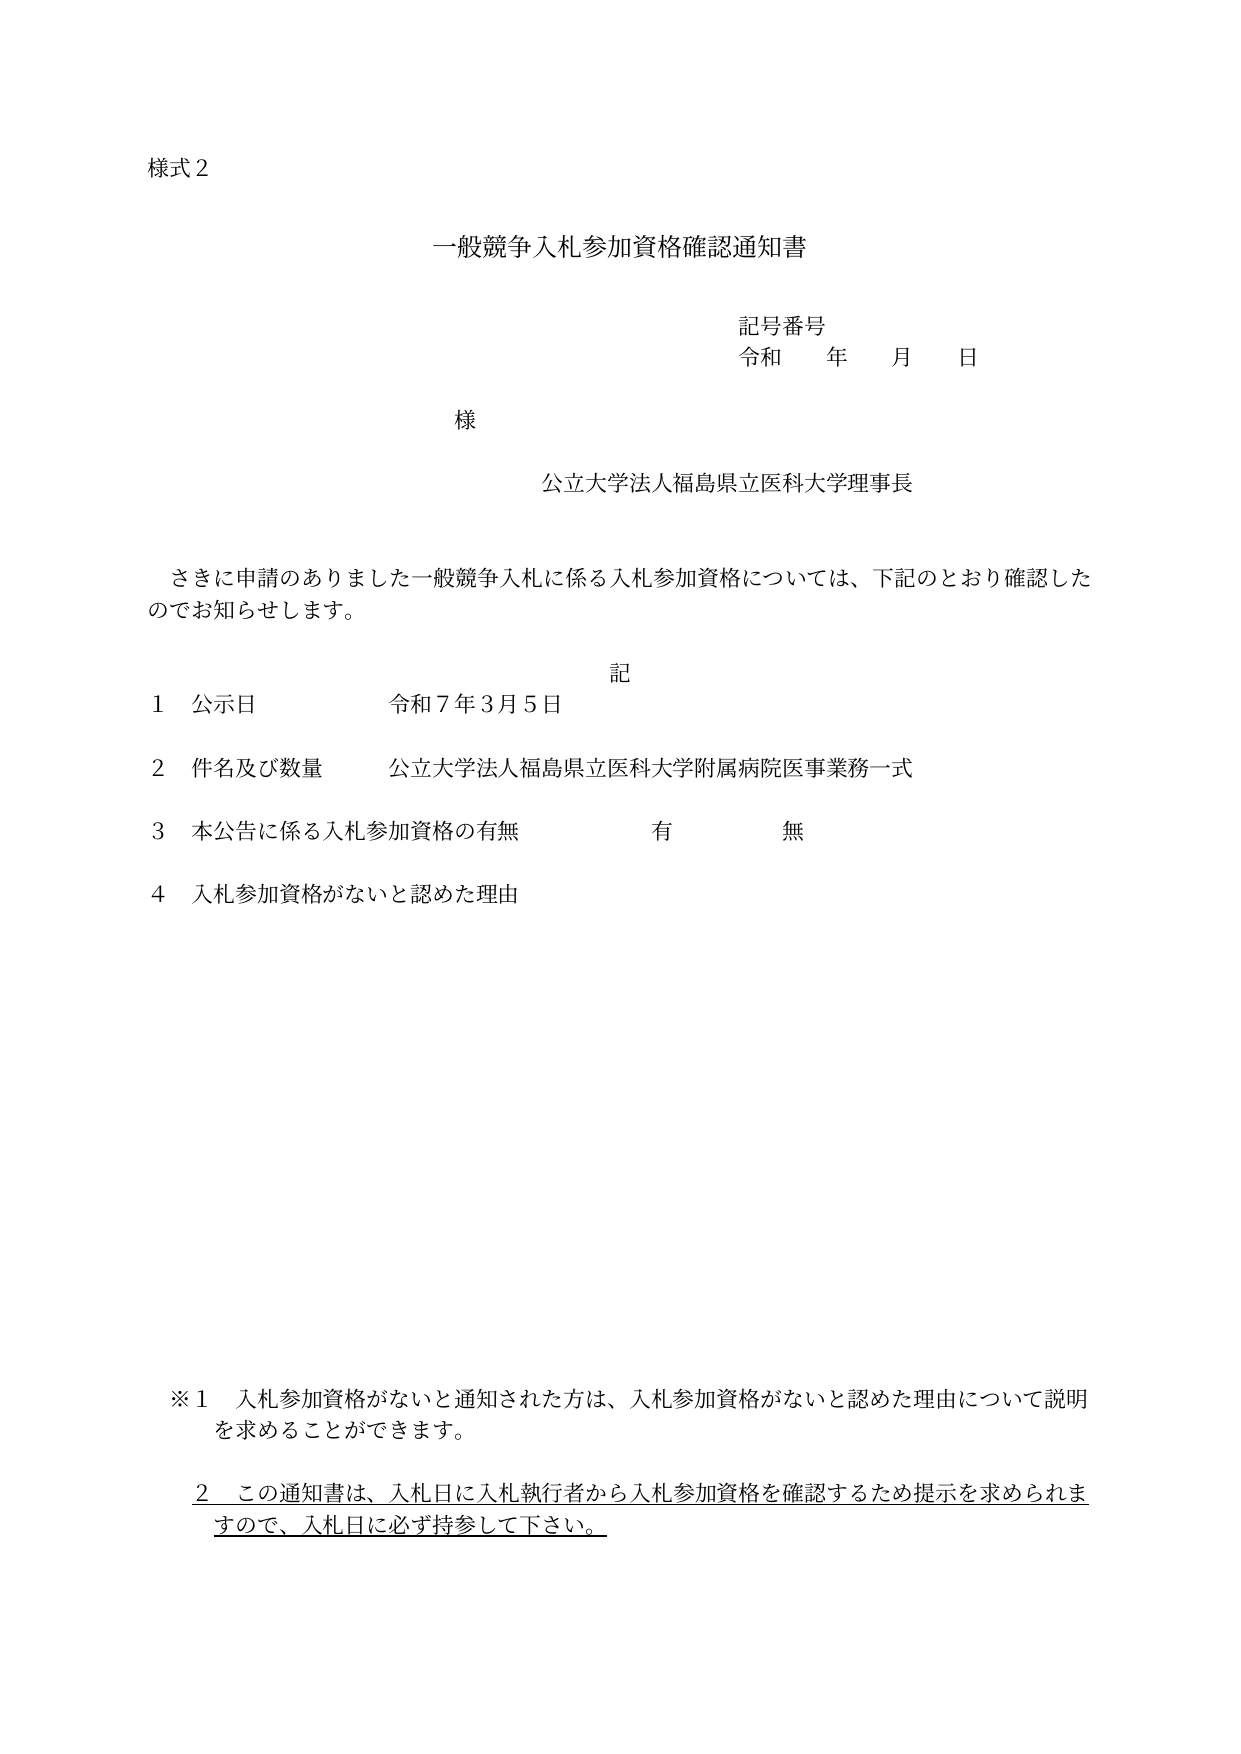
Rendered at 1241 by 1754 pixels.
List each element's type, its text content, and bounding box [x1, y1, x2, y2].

text ※１ 入札参加資格がないと通知された方は、入札参加資格がないと認めた理由について説明を求めることができます。 [148, 1382, 1092, 1445]
text ２ この通知書は、入札日に入札執行者から入札参加資格を確認するため提示を求められますので、入札日に必ず持参して下さい。 [148, 1477, 1092, 1540]
text 一般競争入札参加資格確認通知書 [148, 214, 1092, 277]
text ３ 本公告に係る入札参加資格の有無 有 無 [148, 814, 1092, 845]
text ４ 入札参加資格がないと認めた理由 [148, 877, 1092, 908]
text さきに申請のありました一般競争入札に係る入札参加資格については、下記のとおり確認したのでお知らせします。 [148, 561, 1092, 624]
text 様 [148, 403, 1092, 435]
text ２ 件名及び数量 公立大学法人福島県立医科大学附属病院医事業務一式 [148, 751, 1092, 782]
text 公立大学法人福島県立医科大学理事長 [148, 467, 1092, 498]
text 記号番号 [148, 309, 1092, 340]
text １ 公示日 令和７年３月５日 [148, 688, 1092, 719]
text 令和 年 月 日 [148, 340, 1092, 372]
text 様式２ [148, 151, 1092, 183]
text 記 [148, 656, 1092, 688]
